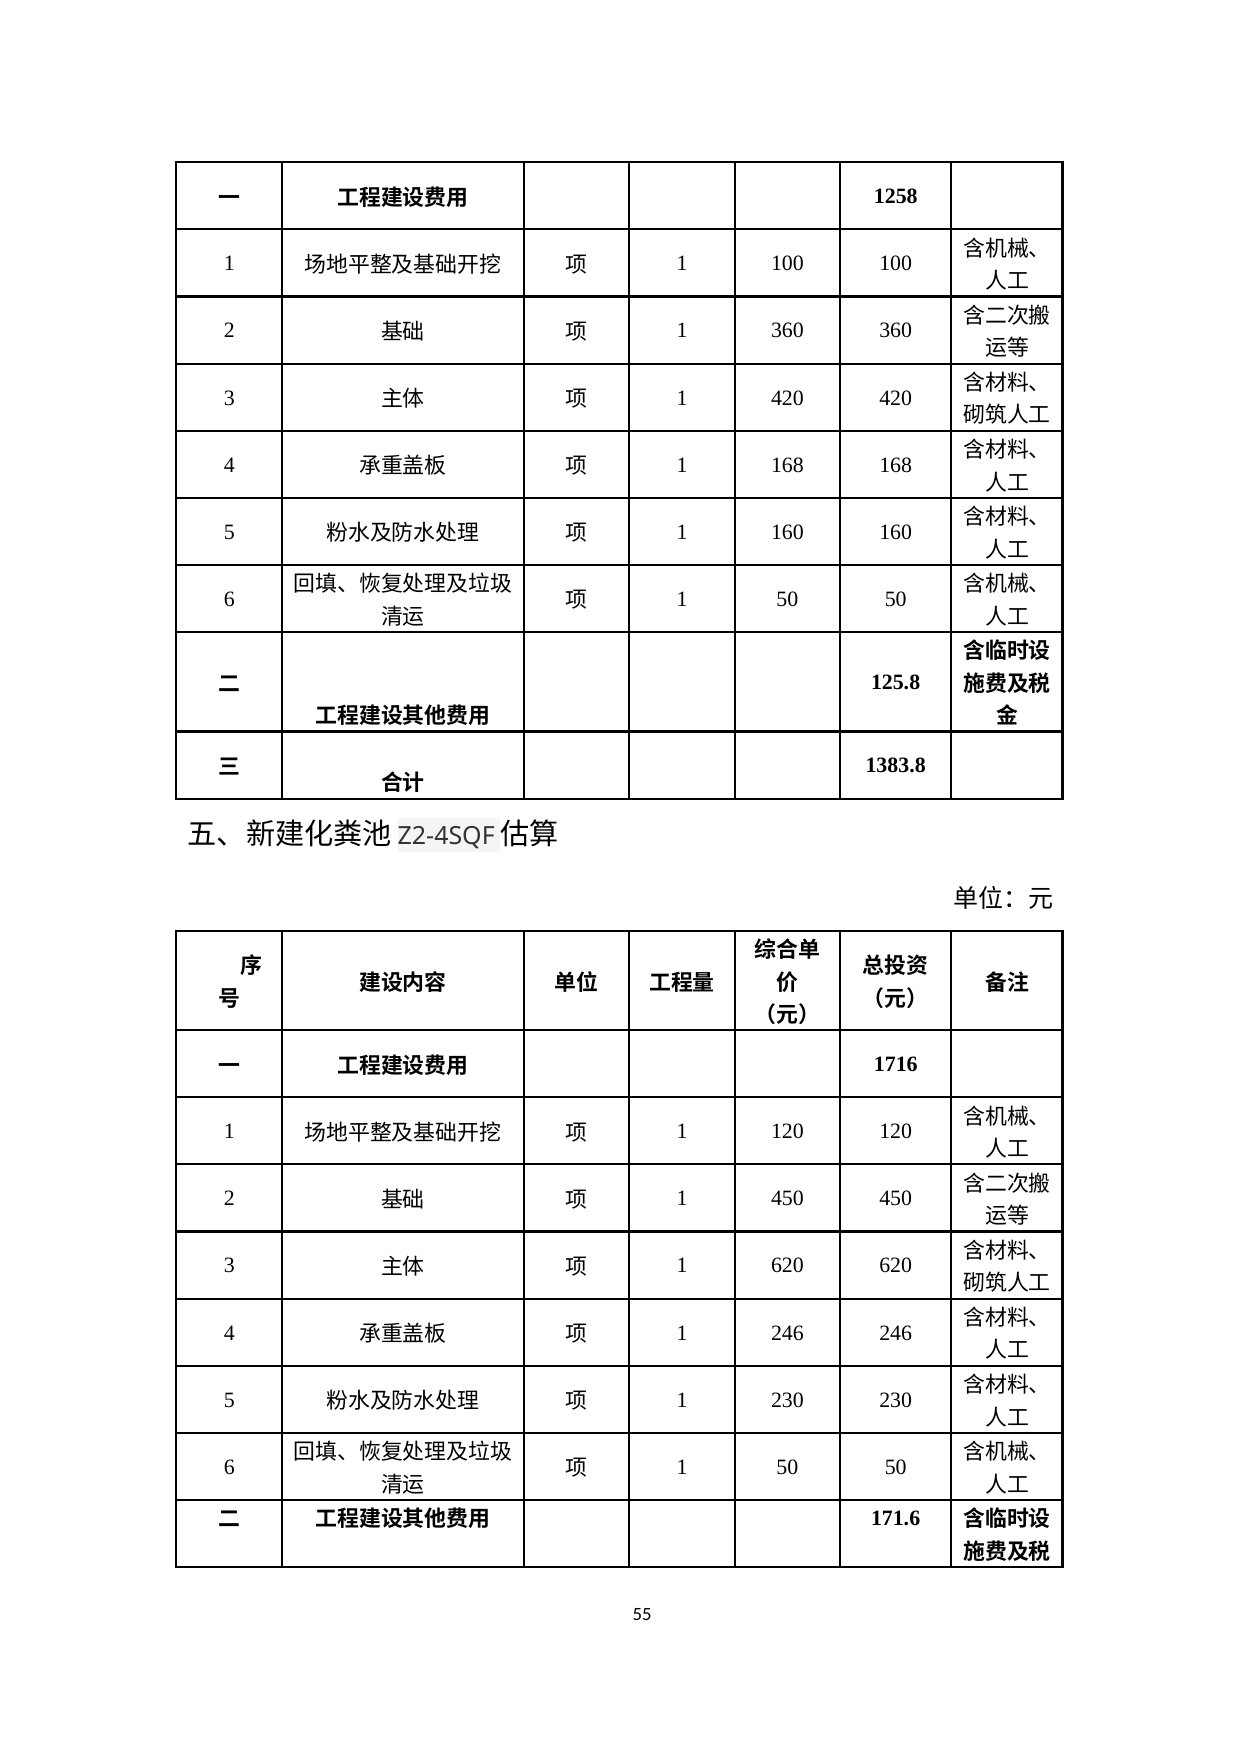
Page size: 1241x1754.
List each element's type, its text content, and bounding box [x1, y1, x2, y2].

table_cell 3 [177, 1233, 281, 1297]
table_cell 基础 [283, 298, 523, 362]
table_cell 6 [177, 1434, 281, 1499]
table_cell 项 [525, 499, 628, 564]
table_cell 含材料、砌筑人工 [952, 1233, 1061, 1297]
table_cell 50 [736, 566, 839, 631]
table_cell 620 [841, 1233, 950, 1297]
table_cell 1258 [841, 163, 950, 228]
table_cell 合计 [283, 733, 523, 797]
table_cell 100 [736, 230, 839, 295]
table_cell 含临时设施费及税金 [952, 1501, 1061, 1566]
table_cell 工程建设其他费用 [283, 1501, 523, 1566]
table_cell 回填、恢复处理及垃圾清运 [283, 566, 523, 631]
table_cell 场地平整及基础开挖 [283, 1098, 523, 1163]
table_cell 含机械、人工 [952, 230, 1061, 295]
table_cell [525, 163, 628, 228]
table_cell [525, 1031, 628, 1096]
table_cell 230 [736, 1367, 839, 1432]
table_cell 3 [177, 365, 281, 429]
table_cell 2 [177, 1165, 281, 1230]
table_cell 承重盖板 [283, 432, 523, 497]
table_cell 项 [525, 1300, 628, 1364]
table_cell 项 [525, 566, 628, 631]
table_cell [736, 633, 839, 730]
table_cell 粉水及防水处理 [283, 499, 523, 564]
table_cell 含机械、人工 [952, 1098, 1061, 1163]
table_cell 620 [736, 1233, 839, 1297]
table_cell [630, 1031, 734, 1096]
table_header 总投资（元） [841, 932, 950, 1029]
table_cell 1 [630, 230, 734, 295]
table_cell 120 [841, 1098, 950, 1163]
list 新建化粪池Z2-4SQF估算 [187, 800, 1053, 864]
table_cell 1 [630, 1367, 734, 1432]
table_cell 项 [525, 1165, 628, 1230]
table_header 工程量 [630, 932, 734, 1029]
table_cell 450 [841, 1165, 950, 1230]
table_cell [630, 1501, 734, 1566]
table_cell 125.8 [841, 633, 950, 730]
table_cell 含机械、人工 [952, 1434, 1061, 1499]
table_cell 1 [630, 1434, 734, 1499]
table_cell 100 [841, 230, 950, 295]
table_cell 1 [630, 1098, 734, 1163]
table_cell 项 [525, 1367, 628, 1432]
table_cell 420 [841, 365, 950, 429]
table_cell 5 [177, 1367, 281, 1432]
table_cell 三 [177, 733, 281, 797]
table_cell 基础 [283, 1165, 523, 1230]
table_cell 回填、恢复处理及垃圾清运 [283, 1434, 523, 1499]
table_header 单位 [525, 932, 628, 1029]
table_cell 二 [177, 1501, 281, 1566]
table_cell 含材料、人工 [952, 499, 1061, 564]
text 单位：元 [187, 864, 1053, 929]
table_cell 246 [841, 1300, 950, 1364]
table_cell 1 [177, 1098, 281, 1163]
table_cell 4 [177, 1300, 281, 1364]
table_cell 项 [525, 1098, 628, 1163]
table_header 序号 [177, 932, 281, 1029]
table_cell 工程建设费用 [283, 1031, 523, 1096]
table_cell 120 [736, 1098, 839, 1163]
table_cell 项 [525, 432, 628, 497]
table_cell 160 [841, 499, 950, 564]
table_cell 工程建设其他费用 [283, 633, 523, 730]
table_cell [952, 163, 1061, 228]
table_cell [525, 733, 628, 797]
table_cell 1716 [841, 1031, 950, 1096]
table_cell [630, 733, 734, 797]
table_cell 工程建设费用 [283, 163, 523, 228]
table_cell 50 [841, 566, 950, 631]
table_cell 含材料、人工 [952, 1367, 1061, 1432]
table_cell 6 [177, 566, 281, 631]
table_cell 粉水及防水处理 [283, 1367, 523, 1432]
table_cell [525, 1501, 628, 1566]
table_cell 1 [630, 298, 734, 362]
table_cell 1 [630, 1165, 734, 1230]
table_cell 含临时设施费及税金 [952, 633, 1061, 730]
table_cell 含材料、人工 [952, 1300, 1061, 1364]
table_header 建设内容 [283, 932, 523, 1029]
table_cell 承重盖板 [283, 1300, 523, 1364]
table_cell 2 [177, 298, 281, 362]
table_cell 360 [736, 298, 839, 362]
table_cell 230 [841, 1367, 950, 1432]
table_cell 420 [736, 365, 839, 429]
table_cell 一 [177, 163, 281, 228]
table_cell 一 [177, 1031, 281, 1096]
table_cell 50 [841, 1434, 950, 1499]
table_cell [736, 1031, 839, 1096]
table_cell [952, 733, 1061, 797]
table_cell 二 [177, 633, 281, 730]
table_cell 160 [736, 499, 839, 564]
table_cell 项 [525, 1434, 628, 1499]
table_cell 50 [736, 1434, 839, 1499]
table_cell 168 [841, 432, 950, 497]
table_cell 项 [525, 365, 628, 429]
table_cell [736, 733, 839, 797]
table_cell 5 [177, 499, 281, 564]
table_cell 含二次搬运等 [952, 298, 1061, 362]
table_cell [525, 633, 628, 730]
table_header 综合单价（元） [736, 932, 839, 1029]
table_cell 1 [630, 499, 734, 564]
table_cell 1 [177, 230, 281, 295]
table_cell 246 [736, 1300, 839, 1364]
table_cell 含机械、人工 [952, 566, 1061, 631]
table_cell 1 [630, 1300, 734, 1364]
table_cell 1 [630, 432, 734, 497]
table_cell 含材料、砌筑人工 [952, 365, 1061, 429]
table_cell [630, 163, 734, 228]
table_cell 1 [630, 1233, 734, 1297]
table_header 备注 [952, 932, 1061, 1029]
table_cell 场地平整及基础开挖 [283, 230, 523, 295]
table_cell 主体 [283, 1233, 523, 1297]
table_cell [736, 163, 839, 228]
table_cell 主体 [283, 365, 523, 429]
table_cell 1 [630, 566, 734, 631]
table_cell [952, 1031, 1061, 1096]
table_cell 4 [177, 432, 281, 497]
table_cell 360 [841, 298, 950, 362]
table_cell 项 [525, 298, 628, 362]
table_cell 168 [736, 432, 839, 497]
table_cell [736, 1501, 839, 1566]
table_cell 含材料、人工 [952, 432, 1061, 497]
table_cell 项 [525, 230, 628, 295]
table_cell [630, 633, 734, 730]
table_cell 项 [525, 1233, 628, 1297]
table_cell 171.6 [841, 1501, 950, 1566]
table_cell 含二次搬运等 [952, 1165, 1061, 1230]
table_cell 450 [736, 1165, 839, 1230]
table_cell 1 [630, 365, 734, 429]
table_cell 1383.8 [841, 733, 950, 797]
